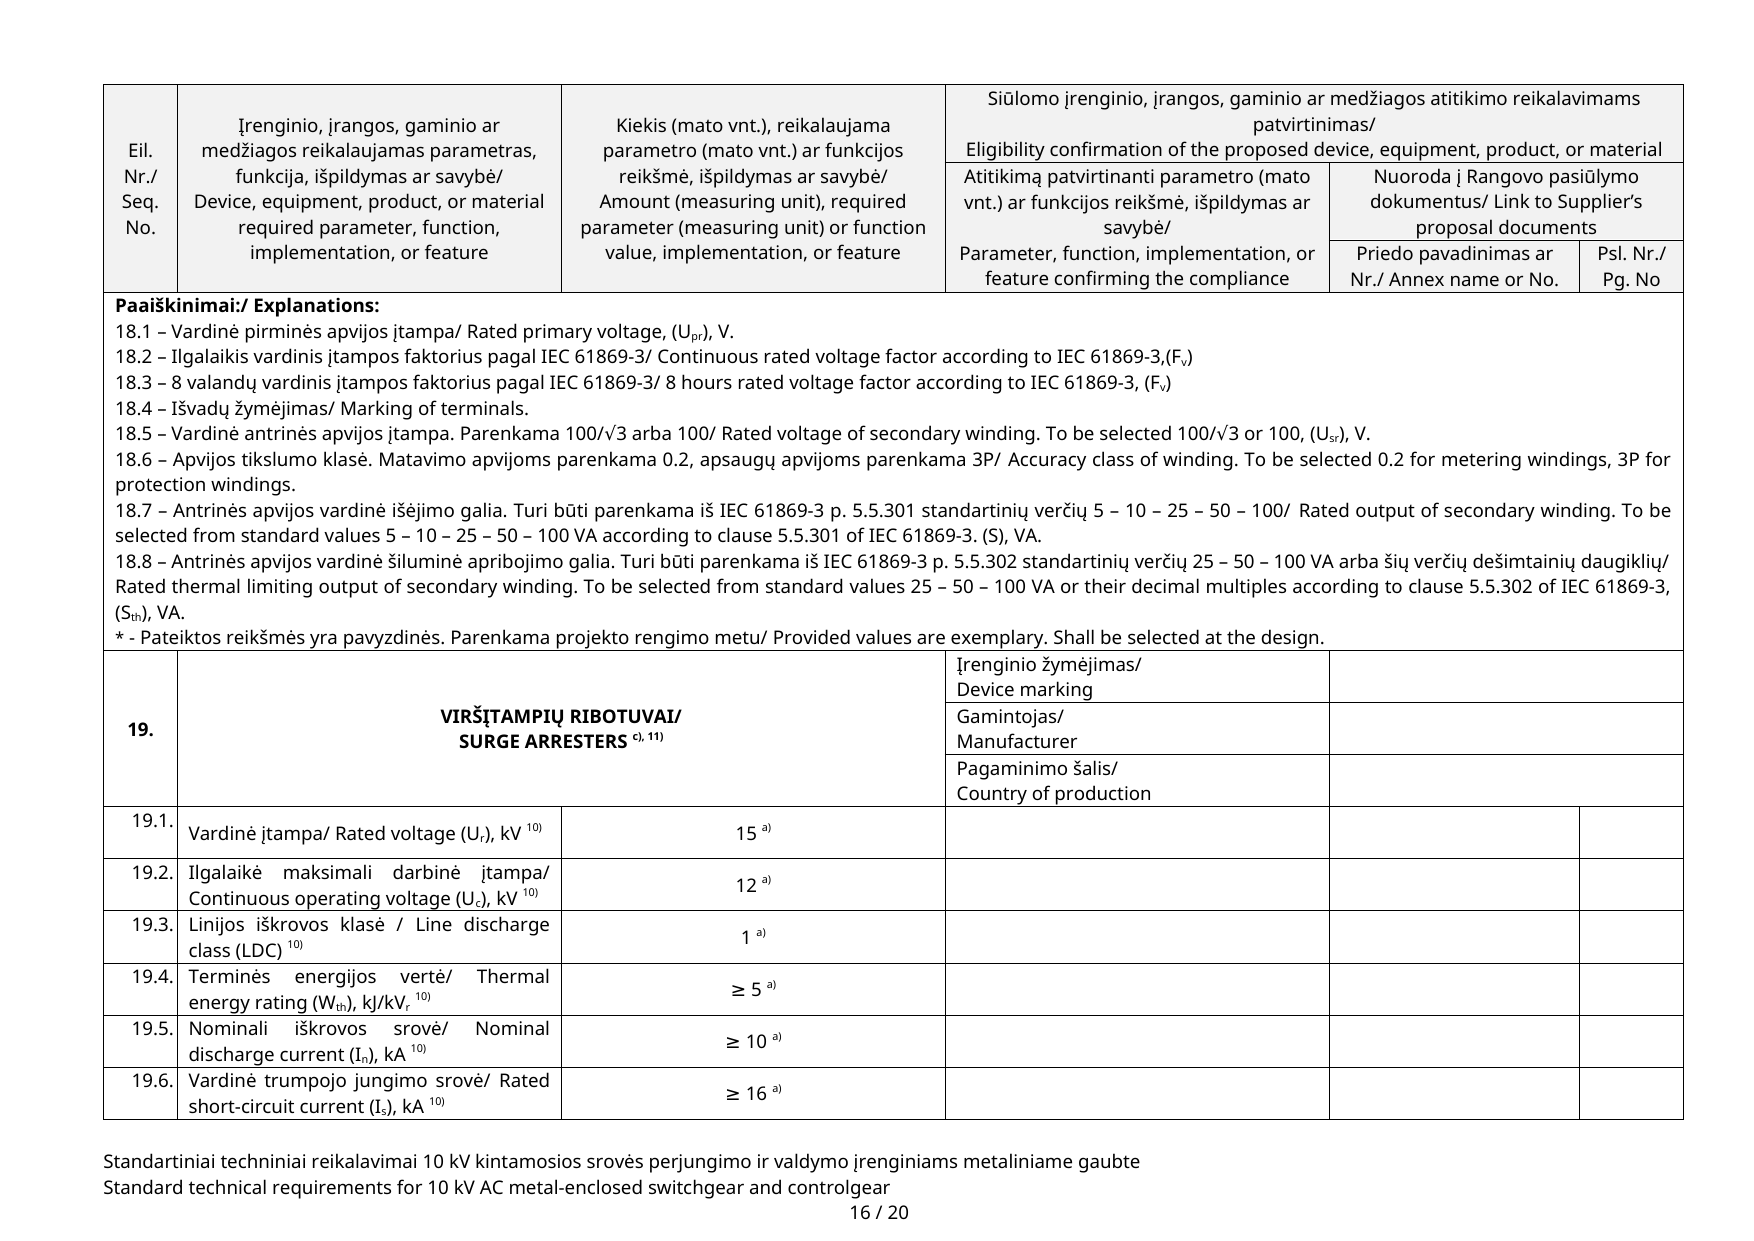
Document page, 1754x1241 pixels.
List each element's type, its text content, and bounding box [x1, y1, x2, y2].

table_cell [1330, 651, 1683, 702]
table_header Eil. Nr./ Seq. No. [104, 85, 177, 292]
table_cell [946, 964, 1329, 1014]
table_cell [1580, 964, 1683, 1014]
table_cell [104, 911, 177, 962]
table_cell Nominali iškrovos srovė/ Nominal discharge current (In), kA 10) [178, 1016, 561, 1067]
table_cell Linijos iškrovos klasė / Line discharge class (LDC) 10) [178, 911, 561, 962]
table_cell [946, 859, 1329, 910]
table_cell [946, 1068, 1329, 1119]
table_cell [1580, 911, 1683, 962]
table_cell [104, 1016, 177, 1067]
table_cell Ilgalaikė maksimali darbinė įtampa/ Continuous operating voltage (Uc), kV 10) [178, 859, 561, 910]
table_cell [1330, 703, 1683, 754]
table_cell [1330, 807, 1579, 858]
table_header Kiekis (mato vnt.), reikalaujama parametro (mato vnt.) ar funkcijos reikšmė, išpildymas ar savybė/ Amount (measuring unit), required parameter (measuring unit) or function value, implementation, or feature [562, 85, 945, 292]
table_cell Vardinė trumpojo jungimo srovė/ Rated short-circuit current (Is), kA 10) [178, 1068, 561, 1119]
table_header Įrenginio, įrangos, gaminio ar medžiagos reikalaujamas parametras, funkcija, išpildymas ar savybė/ Device, equipment, product, or material required parameter, function, implementation, or feature [178, 85, 561, 292]
table_cell 12 a) [562, 859, 945, 910]
table_cell [104, 807, 177, 858]
table_cell [1580, 807, 1683, 858]
table_header Siūlomo įrenginio, įrangos, gaminio ar medžiagos atitikimo reikalavimams patvirtinimas/ Eligibility confirmation of the proposed device, equipment, product, or material [946, 85, 1683, 162]
table_cell [1330, 911, 1579, 962]
table_cell [1330, 859, 1579, 910]
table_cell Terminės energijos vertė/ Thermal energy rating (Wth), kJ/kVr 10) [178, 964, 561, 1014]
table_cell 19. [104, 651, 177, 806]
table_cell [1330, 964, 1579, 1014]
table_cell 15 a) [562, 807, 945, 858]
table_cell Pagaminimo šalis/ Country of production [946, 755, 1329, 806]
table_cell Priedo pavadinimas ar Nr./ Annex name or No. [1330, 241, 1579, 292]
table_cell Vardinė įtampa/ Rated voltage (Ur), kV 10) [178, 807, 561, 858]
table_cell [104, 859, 177, 910]
table_cell [1330, 1016, 1579, 1067]
table_cell ≥ 5 a) [562, 964, 945, 1014]
table_cell [1580, 1016, 1683, 1067]
table_cell [946, 1016, 1329, 1067]
table_cell Įrenginio žymėjimas/ Device marking [946, 651, 1329, 702]
table_cell [1580, 859, 1683, 910]
table_cell [946, 911, 1329, 962]
table_cell Gamintojas/ Manufacturer [946, 703, 1329, 754]
table_cell Psl. Nr./ Pg. No [1580, 241, 1683, 292]
table_cell Paaiškinimai:/ Explanations: 18.1 – Vardinė pirminės apvijos įtampa/ Rated primary voltage, (Upr), V. 18.2 – Ilgalaikis vardinis įtampos faktorius pagal IEC 61869-3/ Continuous rated voltage factor according to IEC 61869-3,(Fv) 18.3 – 8 valandų vardinis įtampos faktorius pagal IEC 61869-3/ 8 hours rated voltage factor according to IEC 61869-3, (Fv) 18.4 – Išvadų žymėjimas/ Marking of terminals. 18.5 – Vardinė antrinės apvijos įtampa. Parenkama 100/√3 arba 100/ Rated voltage of secondary winding. To be selected 100/√3 or 100, (Usr), V. 18.6 – Apvijos tikslumo klasė. Matavimo apvijoms parenkama 0.2, apsaugų apvijoms parenkama 3P/ Accuracy class of winding. To be selected 0.2 for metering windings, 3P for protection windings. 18.7 – Antrinės apvijos vardinė išėjimo galia. Turi būti parenkama iš IEC 61869-3 p. 5.5.301 standartinių verčių 5 – 10 – 25 – 50 – 100/ Rated output of secondary winding. To be selected from standard values 5 – 10 – 25 – 50 – 100 VA according to clause 5.5.301 of IEC 61869-3. (S), VA. 18.8 – Antrinės apvijos vardinė šiluminė apribojimo galia. Turi būti parenkama iš IEC 61869-3 p. 5.5.302 standartinių verčių 25 – 50 – 100 VA arba šių verčių dešimtainių daugiklių/ Rated thermal limiting output of secondary winding. To be selected from standard values 25 – 50 – 100 VA or their decimal multiples according to clause 5.5.302 of IEC 61869-3, (Sth), VA. * - Pateiktos reikšmės yra pavyzdinės. Parenkama projekto rengimo metu/ Provided values are exemplary. Shall be selected at the design. [104, 293, 1683, 650]
table_cell Atitikimą patvirtinanti parametro (mato vnt.) ar funkcijos reikšmė, išpildymas ar savybė/ Parameter, function, implementation, or feature confirming the compliance [946, 163, 1329, 292]
table_cell [104, 1068, 177, 1119]
table_cell [1330, 755, 1683, 806]
table_cell [1330, 1068, 1579, 1119]
table_cell VIRŠĮTAMPIŲ RIBOTUVAI/ SURGE ARRESTERS c), 11) [178, 651, 945, 806]
table_cell [104, 964, 177, 1014]
table_cell 1 a) [562, 911, 945, 962]
table_cell [1580, 1068, 1683, 1119]
table_cell ≥ 16 a) [562, 1068, 945, 1119]
table_cell [946, 807, 1329, 858]
table_cell Nuoroda į Rangovo pasiūlymo dokumentus/ Link to Supplier’s proposal documents [1330, 163, 1683, 239]
table_cell ≥ 10 a) [562, 1016, 945, 1067]
